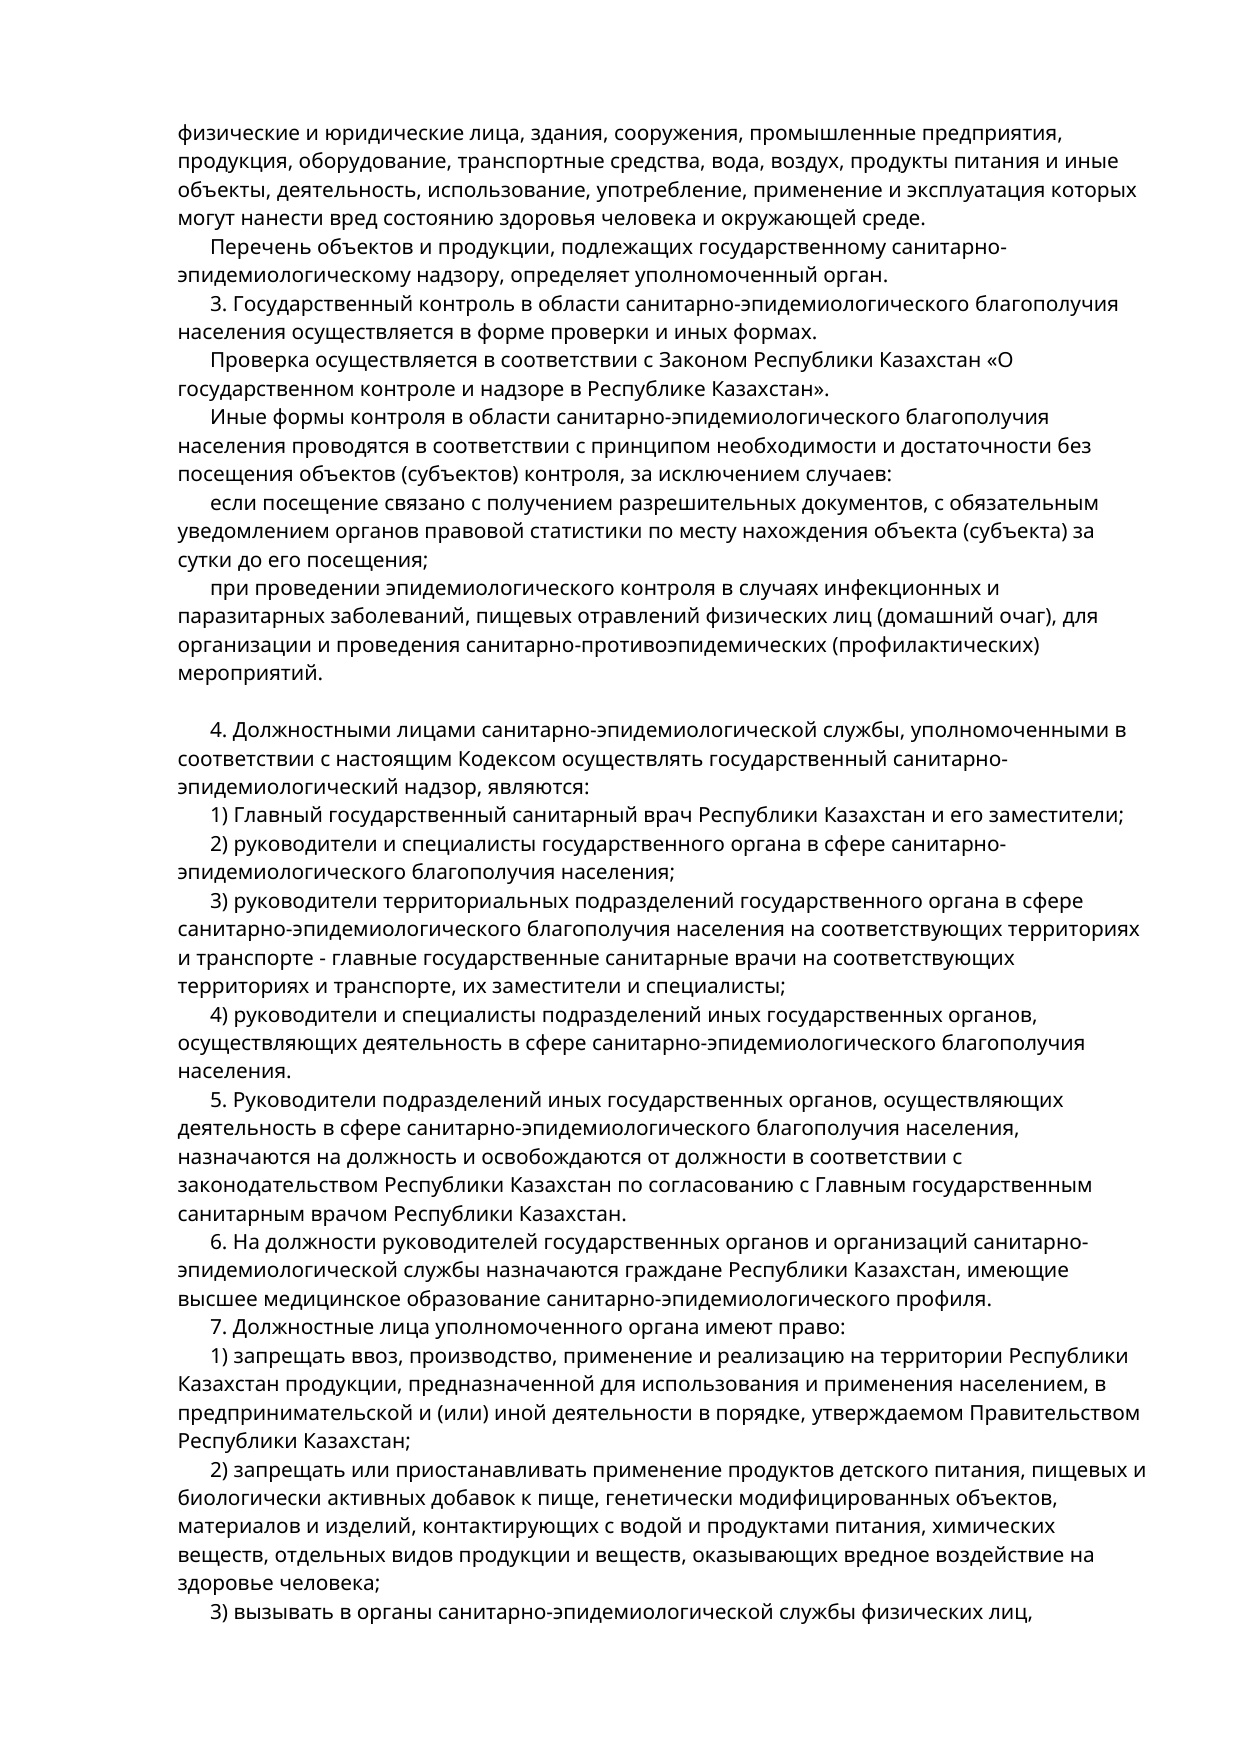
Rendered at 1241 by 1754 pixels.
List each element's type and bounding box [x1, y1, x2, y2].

text [177, 118, 1152, 1625]
